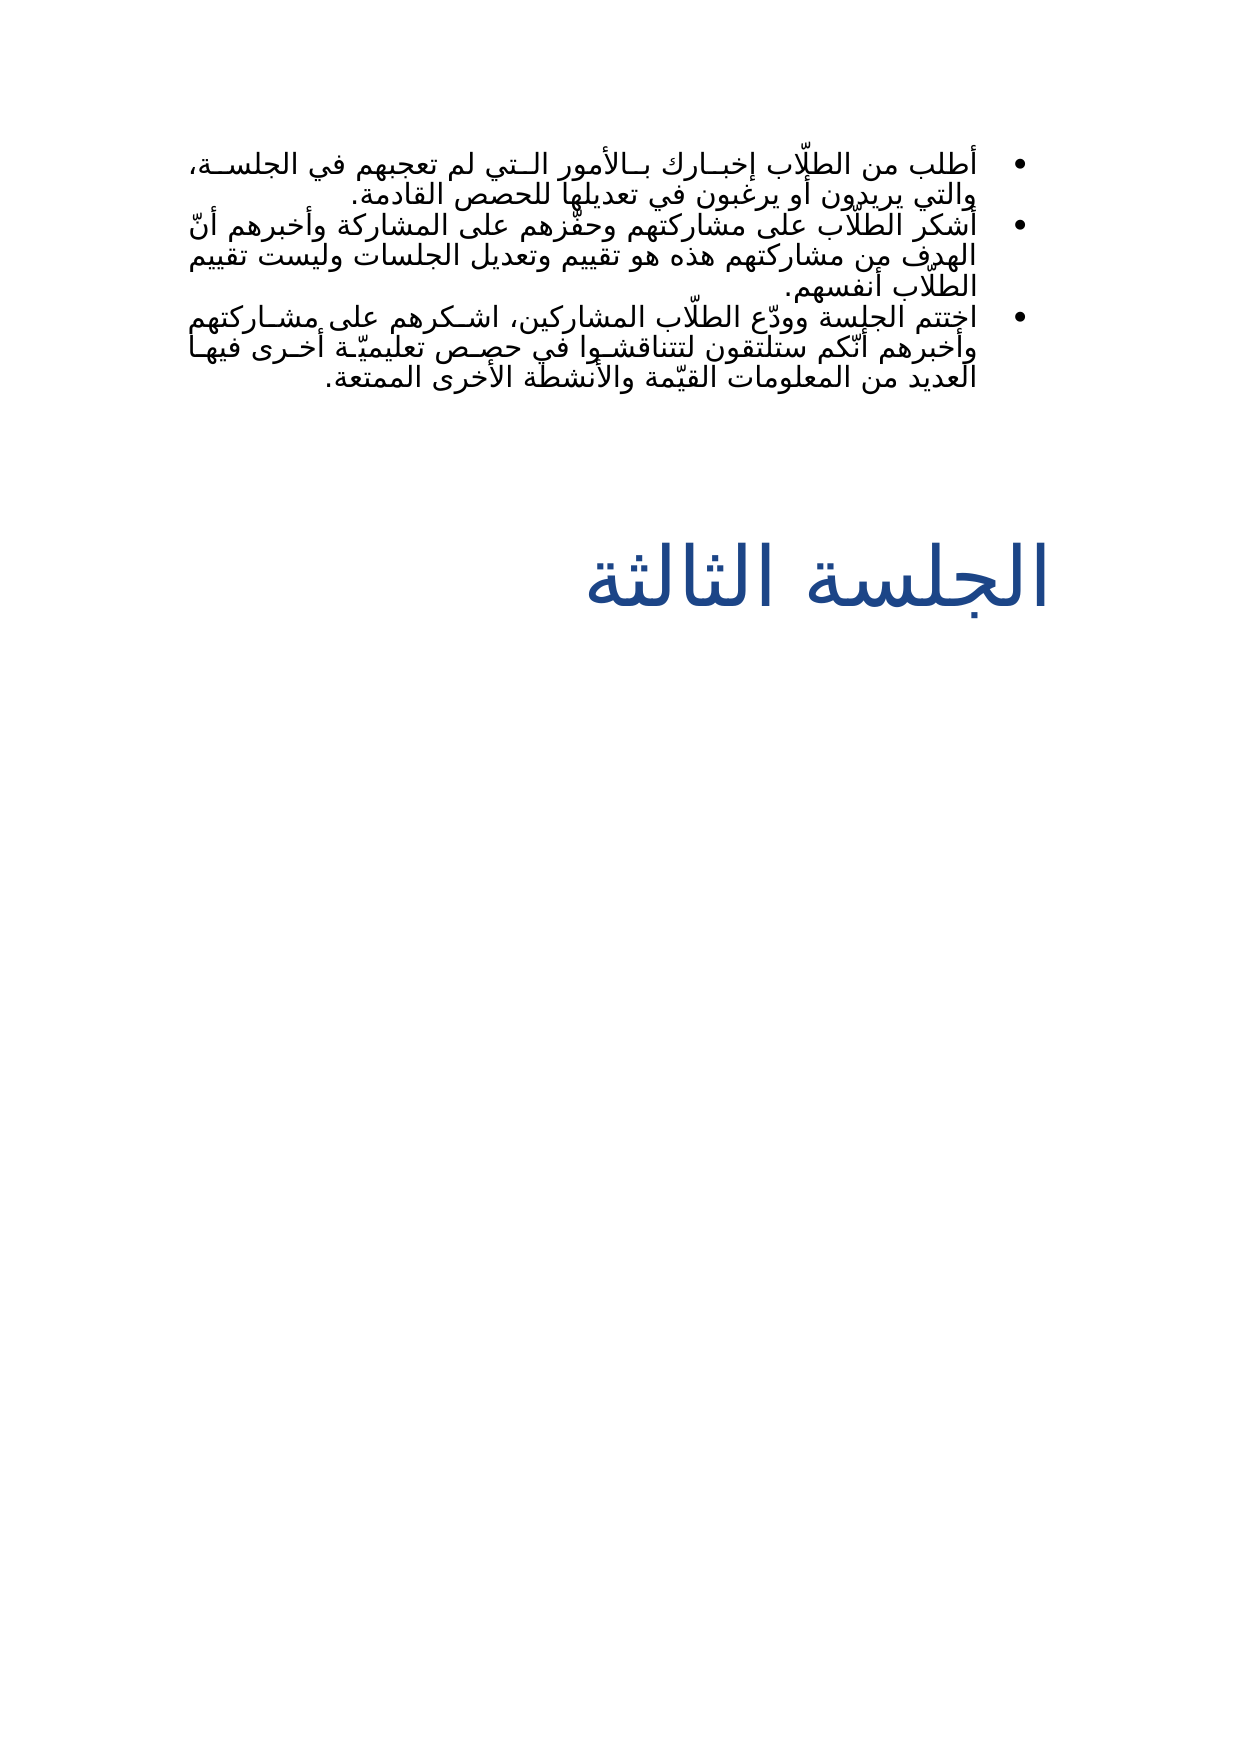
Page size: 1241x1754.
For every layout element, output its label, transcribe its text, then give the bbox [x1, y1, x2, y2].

list اختتم الجلسة وودّع الطلّاب المشاركين، اشكرهم على مشاركتهم وأخبرهم أنّكم ستلتقون لتتناقشوا في حصص تعليميّة أخرى فيها العديد من المعلومات القيّمة والأنشطة الأخرى الممتعة. [187, 303, 1015, 395]
text الجلسة الثالثة [187, 529, 1053, 626]
list أشكر الطلّاب على مشاركتهم وحفّزهم على المشاركة وأخبرهم أنّ الهدف من مشاركتهم هذه هو تقييم وتعديل الجلسات وليست تقييم الطلّاب أنفسهم. [187, 211, 1015, 303]
list أطلب من الطلّاب إخبارك بالأمور التي لم تعجبهم في الجلسة، والتي يريدون أو يرغبون في تعديلها للحصص القادمة. [187, 150, 1015, 211]
